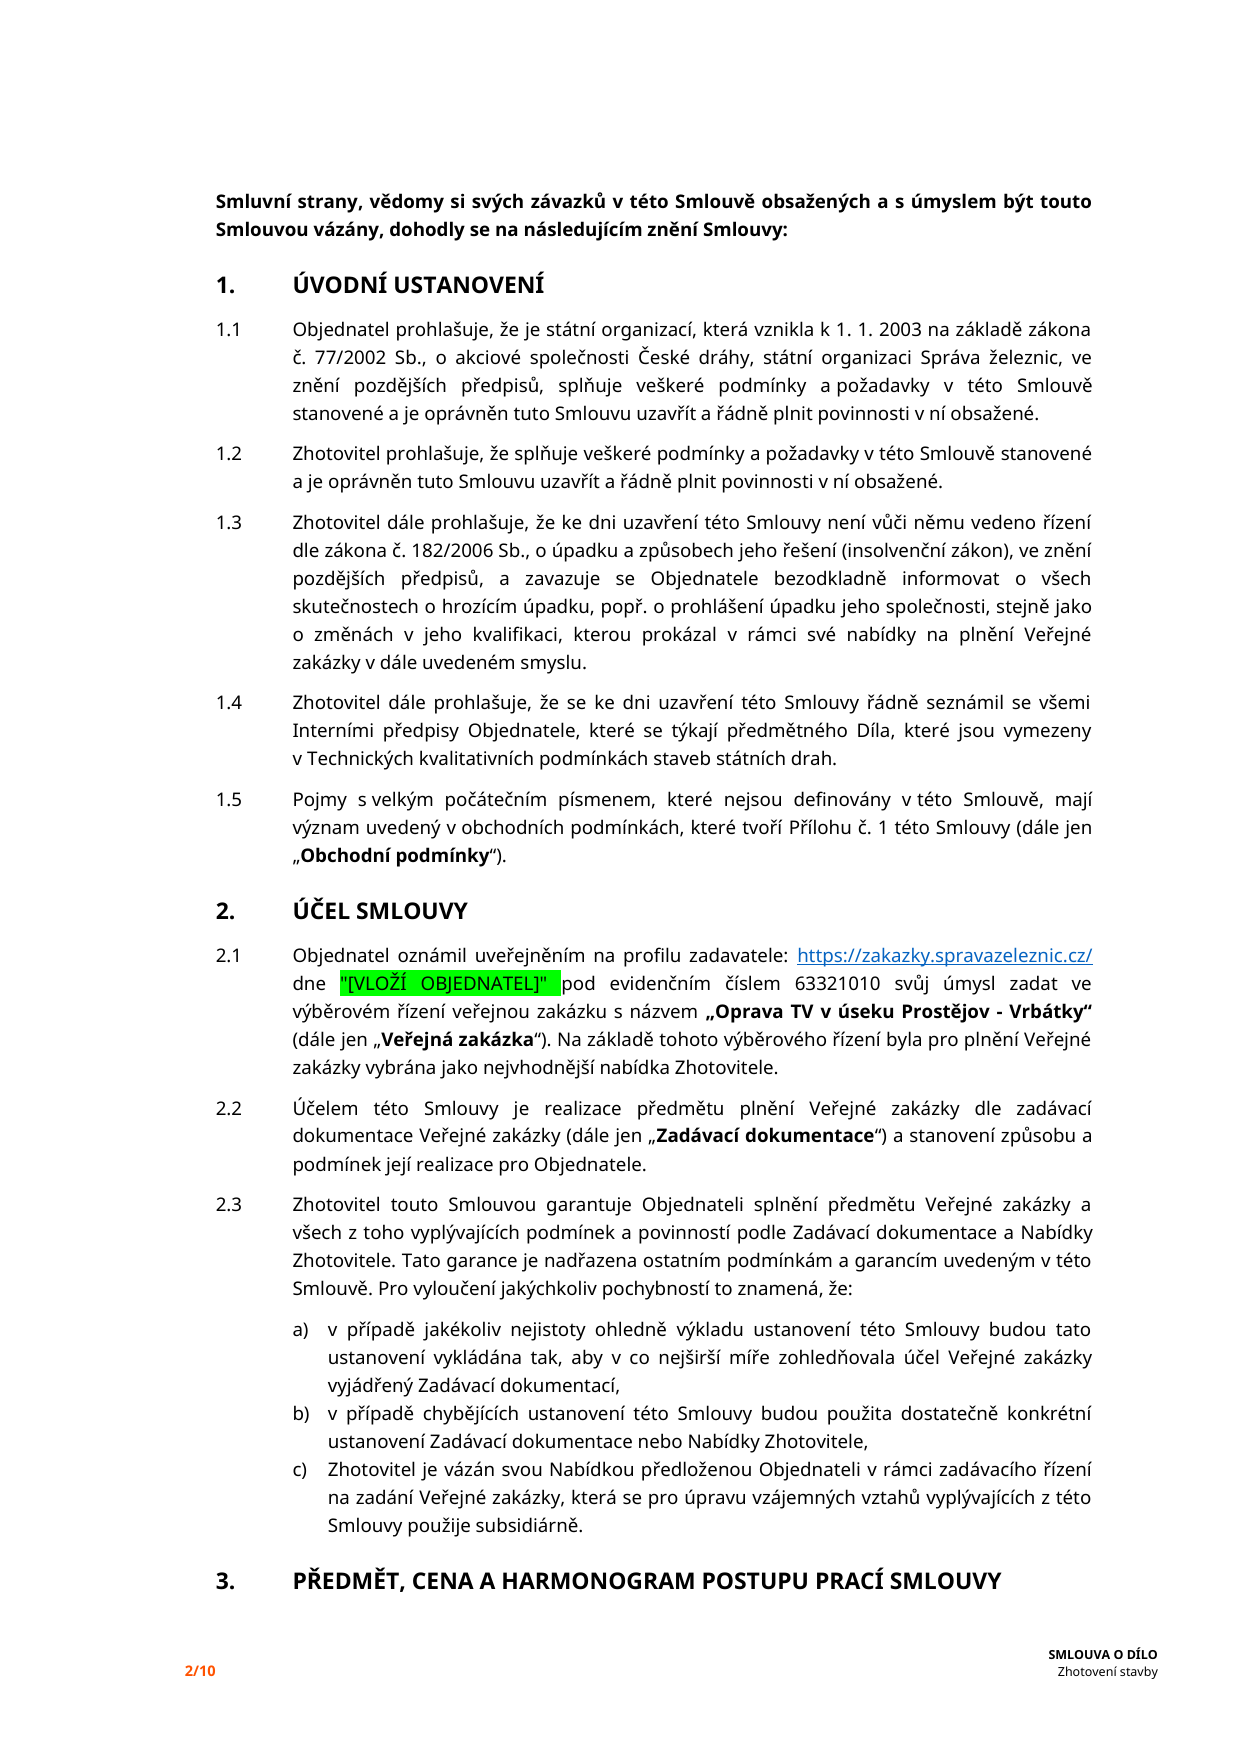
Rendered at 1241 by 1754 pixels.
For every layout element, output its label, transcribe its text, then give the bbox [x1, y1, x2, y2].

text Zhotovitel je vázán svou Nabídkou předloženou Objednateli v rámci zadávacího řízení na zadání Veřejné zakázky, která se pro úpravu vzájemných vztahů vyplývajících z této Smlouvy použije subsidiárně. [292, 1456, 1093, 1538]
text Pojmy s velkým počátečním písmenem, které nejsou definovány v této Smlouvě, mají význam uvedený v obchodních podmínkách, které tvoří Přílohu č. 1 této Smlouvy (dále jen „Obchodní podmínky“). [216, 786, 1093, 868]
text ÚVODNÍ USTANOVENÍ [216, 269, 1093, 300]
text ÚČEL SMLOUVY [216, 895, 1093, 927]
text Zhotovitel dále prohlašuje, že se ke dni uzavření této Smlouvy řádně seznámil se všemi Interními předpisy Objednatele, které se týkají předmětného Díla, které jsou vymezeny v Technických kvalitativních podmínkách staveb státních drah. [216, 690, 1093, 771]
text Zhotovitel dále prohlašuje, že ke dni uzavření této Smlouvy není vůči němu vedeno řízení dle zákona č. 182/2006 Sb., o úpadku a způsobech jeho řešení (insolvenční zákon), ve znění pozdějších předpisů, a zavazuje se Objednatele bezodkladně informovat o všech skutečnostech o hrozícím úpadku, popř. o prohlášení úpadku jeho společnosti, stejně jako o změnách v jeho kvalifikaci, kterou prokázal v rámci své nabídky na plnění Veřejné zakázky v dále uvedeném smyslu. [216, 509, 1093, 675]
text v případě jakékoliv nejistoty ohledně výkladu ustanovení této Smlouvy budou tato ustanovení vykládána tak, aby v co nejširší míře zohledňovala účel Veřejné zakázky vyjádřený Zadávací dokumentací, [292, 1316, 1093, 1397]
text Objednatel prohlašuje, že je státní organizací, která vznikla k 1. 1. 2003 na základě zákona č. 77/2002 Sb., o akciové společnosti České dráhy, státní organizaci Správa železnic, ve znění pozdějších předpisů, splňuje veškeré podmínky a požadavky v této Smlouvě stanovené a je oprávněn tuto Smlouvu uzavřít a řádně plnit povinnosti v ní obsažené. [216, 316, 1093, 426]
text Objednatel oznámil uveřejněním na profilu zadavatele: https://zakazky.spravazeleznic.cz/ dne pod evidenčním číslem 63321010 svůj úmysl zadat ve výběrovém řízení veřejnou zakázku s názvem „Oprava TV v úseku Prostějov - Vrbátky“ (dále jen „Veřejná zakázka“). Na základě tohoto výběrového řízení byla pro plnění Veřejné zakázky vybrána jako nejvhodnější nabídka Zhotovitele. [216, 942, 1093, 1080]
text Zhotovitel touto Smlouvou garantuje Objednateli splnění předmětu Veřejné zakázky a všech z toho vyplývajících podmínek a povinností podle Zadávací dokumentace a Nabídky Zhotovitele. Tato garance je nadřazena ostatním podmínkám a garancím uvedeným v této Smlouvě. Pro vyloučení jakýchkoliv pochybností to znamená, že: [216, 1191, 1093, 1301]
text Účelem této Smlouvy je realizace předmětu plnění Veřejné zakázky dle zadávací dokumentace Veřejné zakázky (dále jen „Zadávací dokumentace“) a stanovení způsobu a podmínek její realizace pro Objednatele. [216, 1095, 1093, 1176]
text v případě chybějících ustanovení této Smlouvy budou použita dostatečně konkrétní ustanovení Zadávací dokumentace nebo Nabídky Zhotovitele, [292, 1400, 1093, 1453]
text PŘEDMĚT, CENA A HARMONOGRAM POSTUPU PRACÍ SMLOUVY [216, 1565, 1093, 1596]
text Smluvní strany, vědomy si svých závazků v této Smlouvě obsažených a s úmyslem být touto Smlouvou vázány, dohodly se na následujícím znění Smlouvy: [216, 188, 1093, 242]
text Zhotovitel prohlašuje, že splňuje veškeré podmínky a požadavky v této Smlouvě stanovené a je oprávněn tuto Smlouvu uzavřít a řádně plnit povinnosti v ní obsažené. [216, 441, 1093, 494]
